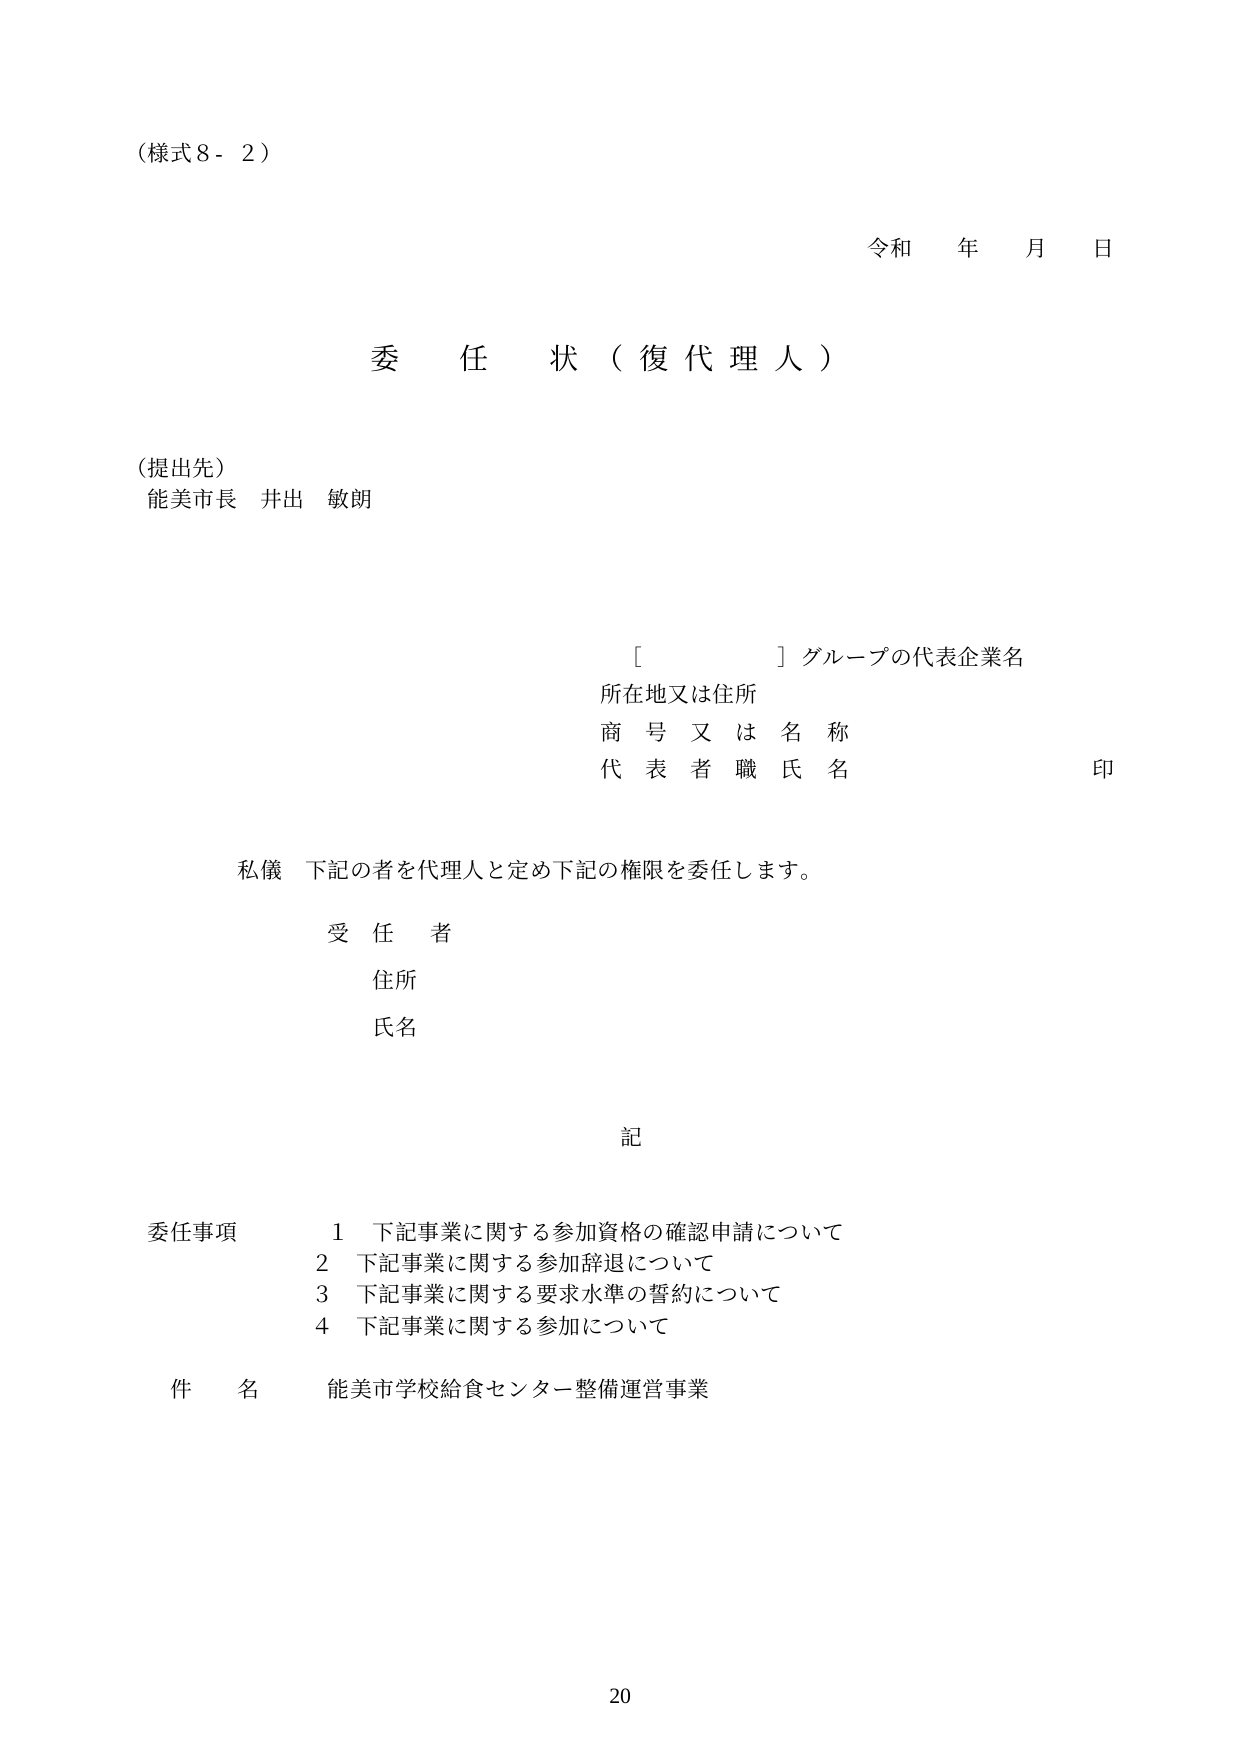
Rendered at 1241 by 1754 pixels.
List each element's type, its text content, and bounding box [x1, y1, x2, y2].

text 商号又は名称 [125, 715, 1115, 746]
text ［ ］グループの代表企業名 [610, 640, 1110, 671]
text 住所 [125, 963, 1087, 994]
text 委 任 状（復代理人） [125, 325, 1109, 388]
text 代表者職氏名 印 [125, 752, 1115, 784]
text ４ 下記事業に関する参加について [125, 1309, 1115, 1341]
text 所在地又は住所 [125, 677, 1115, 709]
text 私儀 下記の者を代理人と定め下記の権限を委任します。 [125, 853, 1087, 884]
text （様式８-２） [125, 137, 1115, 168]
text （提出先） [125, 451, 1115, 483]
text 令和 年 月 日 [125, 231, 1115, 262]
text ２ 下記事業に関する参加辞退について [125, 1246, 1115, 1278]
text 氏名 [125, 1010, 1087, 1042]
text 記 [125, 1120, 1115, 1152]
text 受任者 [125, 916, 1087, 947]
text 能美市長 井出 敏朗 [125, 483, 1115, 514]
text ３ 下記事業に関する要求水準の誓約について [125, 1278, 1115, 1309]
text 件名 能美市学校給食センター整備運営事業 [148, 1372, 1115, 1403]
text 委任事項 １ 下記事業に関する参加資格の確認申請について [125, 1215, 1115, 1246]
